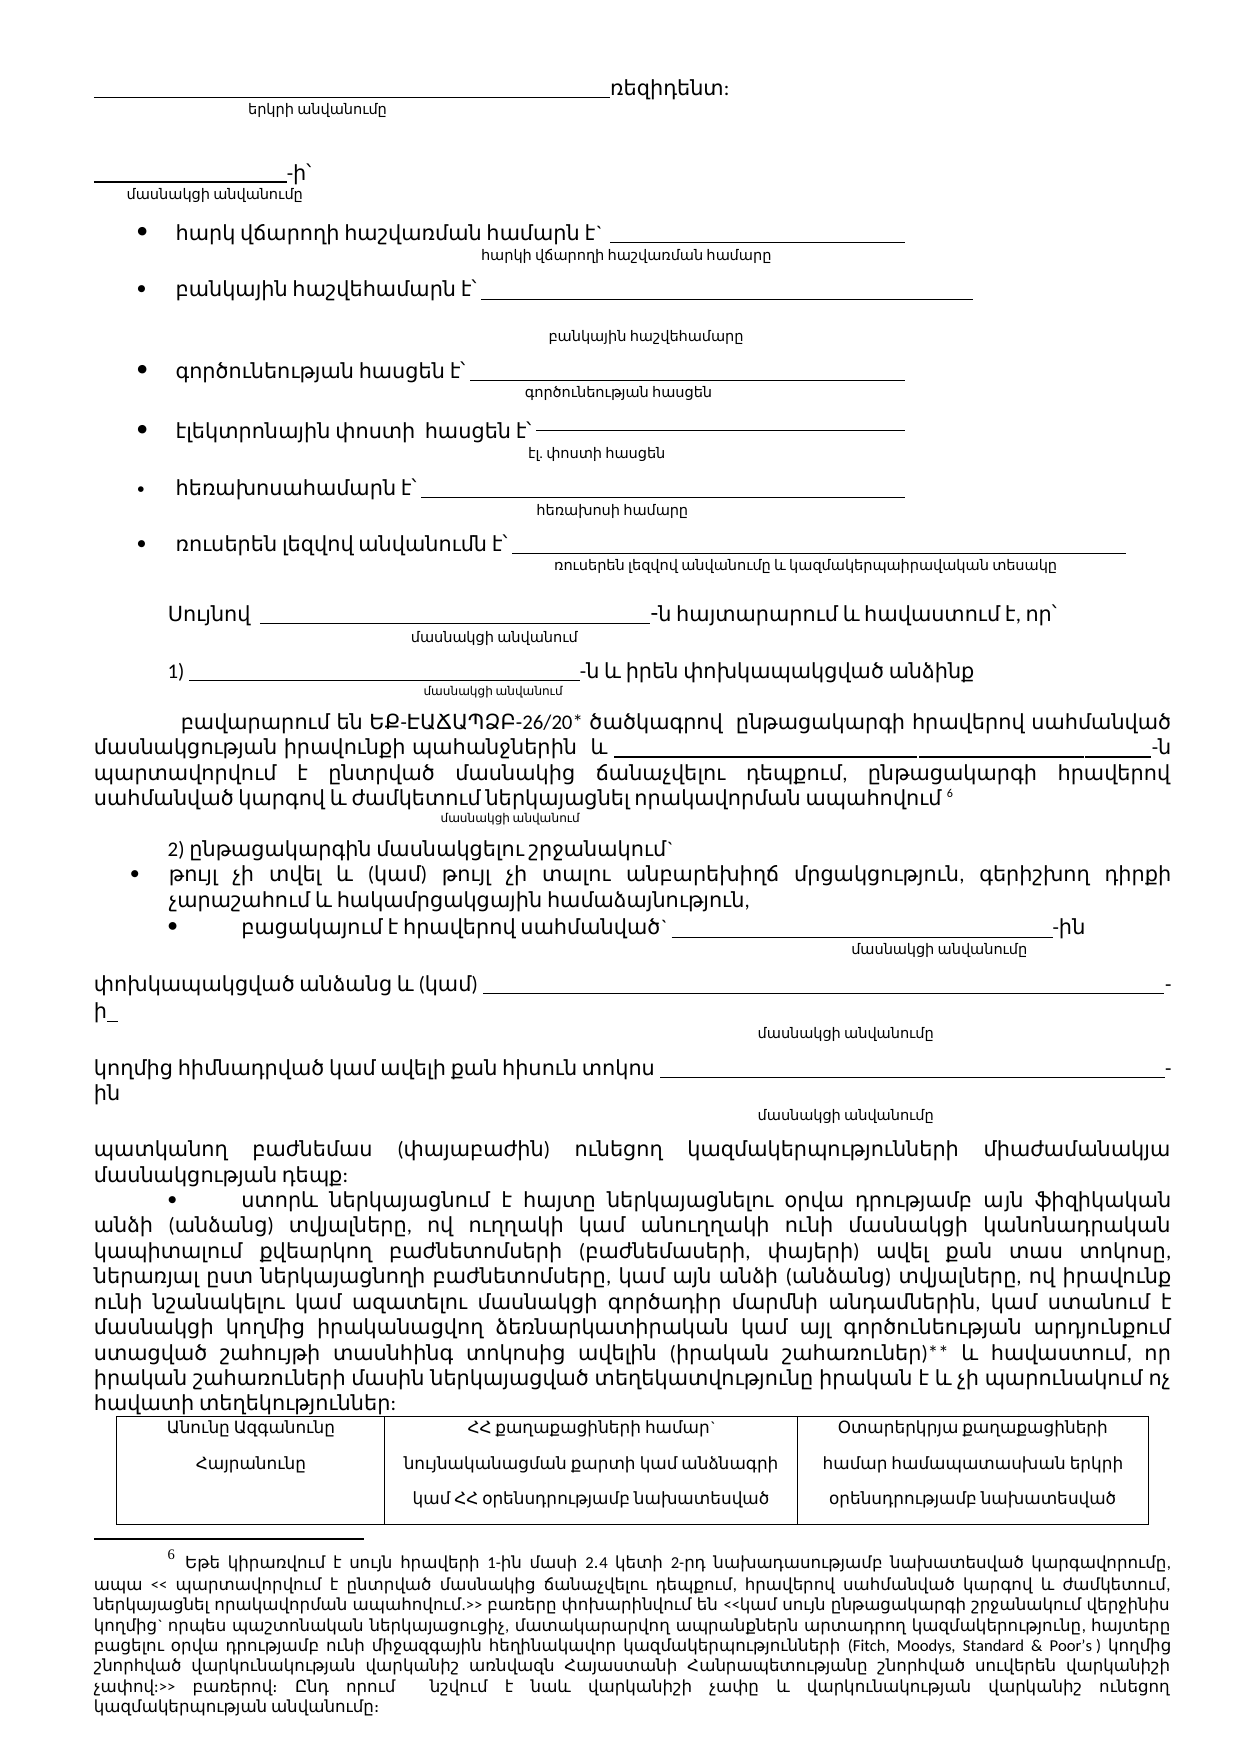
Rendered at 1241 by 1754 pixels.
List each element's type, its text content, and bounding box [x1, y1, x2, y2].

text մասնակցի անվանումը [94, 185, 1171, 216]
text ռեզիդենտ: [94, 75, 1171, 100]
text ռուսերեն լեզվով անվանումը և կազմակերպաիրավական տեսակը [94, 557, 1171, 587]
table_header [117, 1417, 384, 1524]
text հարկի վճարողի հաշվառման համարը [94, 246, 1171, 277]
text 2) ընթացակարգին մասնակցելու շրջանակում` [94, 836, 1171, 862]
text պատկանող բաժնեմաս (փայաբաժին) ունեցող կազմակերպությունների միաժամանակյա մասնակցության դեպք: [94, 1136, 1171, 1187]
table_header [798, 1417, 1148, 1524]
text մասնակցի անվանում [94, 811, 1171, 836]
list բացակայում է հրավերով սահմանված` -ին [94, 912, 1171, 941]
text մասնակցի անվանում [94, 628, 1171, 658]
list թույլ չի տվել և (կամ) թույլ չի տալու անբարեխիղճ մրցակցություն, գերիշխող դիրքի չարաշահում և հակամրցակցային համաձայնություն, [131, 862, 1171, 912]
text 1) -ն և իրեն փոխկապակցված անձինք [94, 658, 1171, 684]
list հարկ վճարողի հաշվառման համարն է` [138, 216, 1171, 246]
list հեռախոսահամարն է՝ [138, 475, 1171, 501]
list գործունեության հասցեն է՝ [138, 358, 1171, 384]
text մասնակցի անվանումը [94, 1106, 1171, 1136]
text բավարարում են ԵՔ-ԷԱՃԱՊՁԲ-26/20* ծածկագրով ընթացակարգի հրավերով սահմանված մասնակցության իրավունքի պահանջներին և -ն պարտավորվում է ընտրված մասնակից ճանաչվելու դեպքում, ընթացակարգի հրավերով սահմանված կարգով և ժամկետում ներկայացնել որակավորման ապահովում [94, 709, 1171, 811]
text էլ. փոստի հասցեն [94, 445, 1171, 475]
list ռուսերեն լեզվով անվանումն է՝ [138, 531, 1171, 557]
text երկրի անվանումը [94, 100, 1171, 131]
text հեռախոսի համարը [462, 501, 1171, 531]
list էլեկտրոնային փոստի հասցեն է՝ [138, 414, 1171, 445]
text մասնակցի անվանումը [94, 1024, 1171, 1055]
text բանկային հաշվեհամարը [94, 327, 1171, 358]
list ստորև ներկայացնում է հայտը ներկայացնելու օրվա դրությամբ այն ֆիզիկական անձի (անձանց) տվյալները, ով ուղղակի կամ անուղղակի ունի մասնակցի կանոնադրական կապիտալում քվեարկող բաժնետոմսերի (բաժնեմասերի, փայերի) ավել քան տաս տոկոսը, ներառյալ ըստ ներկայացնողի բաժնետոմսերը, կամ այն անձի (անձանց) տվյալները, ով իրավունք ունի նշանակելու կամ ազատելու մասնակցի գործադիր մարմնի անդամներին, կամ ստանում է մասնակցի կողմից իրականացվող ձեռնարկատիրական կամ այլ գործունեության արդյունքում ստացված շահույթի տասնհինգ տոկոսից ավելին (իրական շահառուներ)** և հավաստում, որ իրական շահառուների մասին ներկայացված տեղեկատվությունը իրական է և չի պարունակում ոչ հավատի տեղեկություններ: [94, 1187, 1171, 1416]
text գործունեության հասցեն [94, 384, 1171, 414]
text փոխկապակցված անձանց և (կամ) -ի [94, 971, 1171, 1024]
text մասնակցի անվանումը [94, 941, 1171, 971]
text -ի՝ [94, 160, 1171, 185]
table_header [385, 1417, 797, 1524]
list բանկային հաշվեհամարն է՝ [138, 277, 1171, 327]
text կողմից հիմնադրված կամ ավելի քան հիսուն տոկոս -ին [94, 1055, 1171, 1106]
text Սույնով -ն հայտարարում և հավաստում է, որ՝ [94, 597, 1171, 628]
text մասնակցի անվանում [94, 684, 1171, 709]
